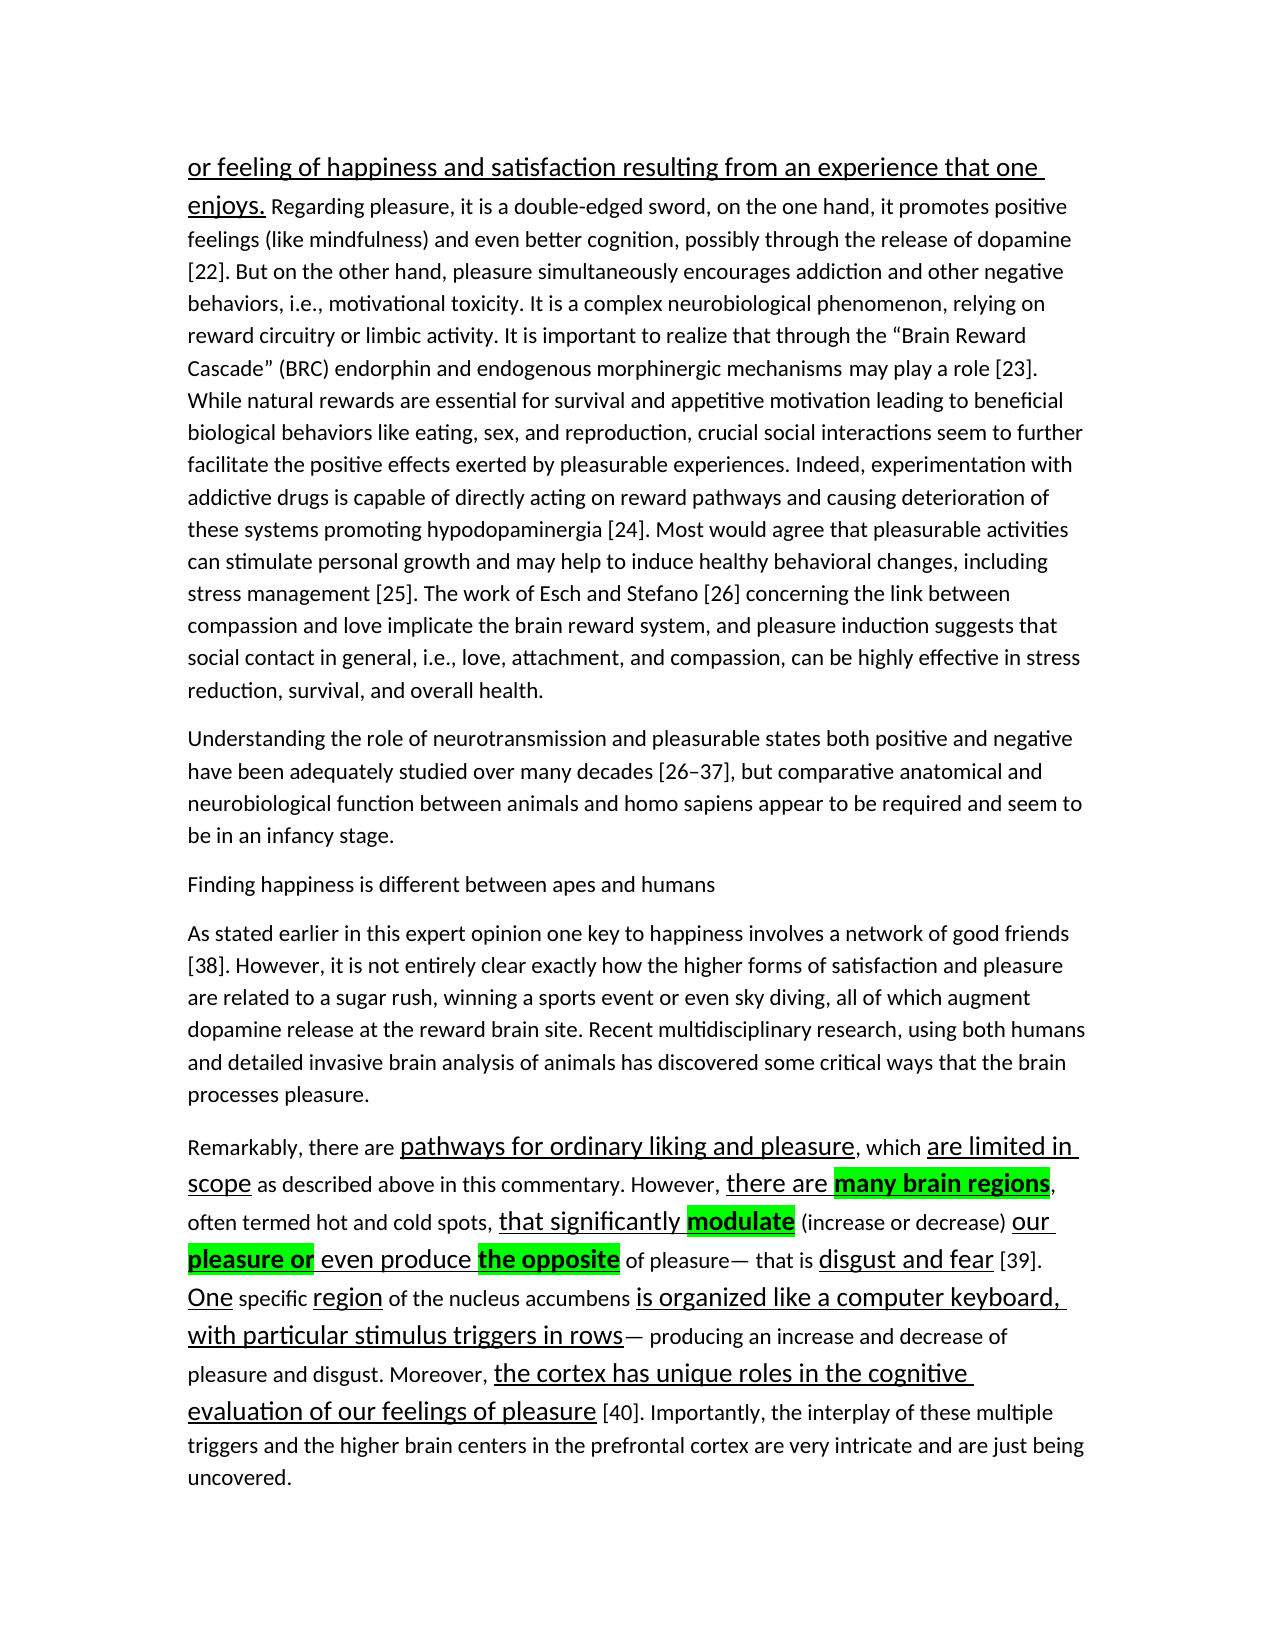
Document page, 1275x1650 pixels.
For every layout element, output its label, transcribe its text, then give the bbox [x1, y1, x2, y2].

text Understanding the role of neurotransmission and pleasurable states both positive and negative have been adequately studied over many decades [26–37], but comparative anatomical and neurobiological function between animals and homo sapiens appear to be required and seem to be in an infancy stage. [187, 724, 1087, 849]
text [187, 150, 1087, 704]
text Finding happiness is different between apes and humans [187, 870, 1087, 898]
text Remarkably, there are pathways for ordinary liking and pleasure, which are limited in scope as described above in this commentary. However, there are many brain regions, often termed hot and cold spots, that significantly modulate (increase or decrease) our pleasure or even produce the opposite of pleasure— that is disgust and fear [39]. One specific region of the nucleus accumbens is organized like a computer keyboard, with particular stimulus triggers in rows— producing an increase and decrease of pleasure and disgust. Moreover, the cortex has unique roles in the cognitive evaluation of our feelings of pleasure [40]. Importantly, the interplay of these multiple triggers and the higher brain centers in the prefrontal cortex are very intricate and are just being uncovered. [187, 1129, 1087, 1491]
text As stated earlier in this expert opinion one key to happiness involves a network of good friends [38]. However, it is not entirely clear exactly how the higher forms of satisfaction and pleasure are related to a sugar rush, winning a sports event or even sky diving, all of which augment dopamine release at the reward brain site. Recent multidisciplinary research, using both humans and detailed invasive brain analysis of animals has discovered some critical ways that the brain processes pleasure. [187, 919, 1087, 1108]
